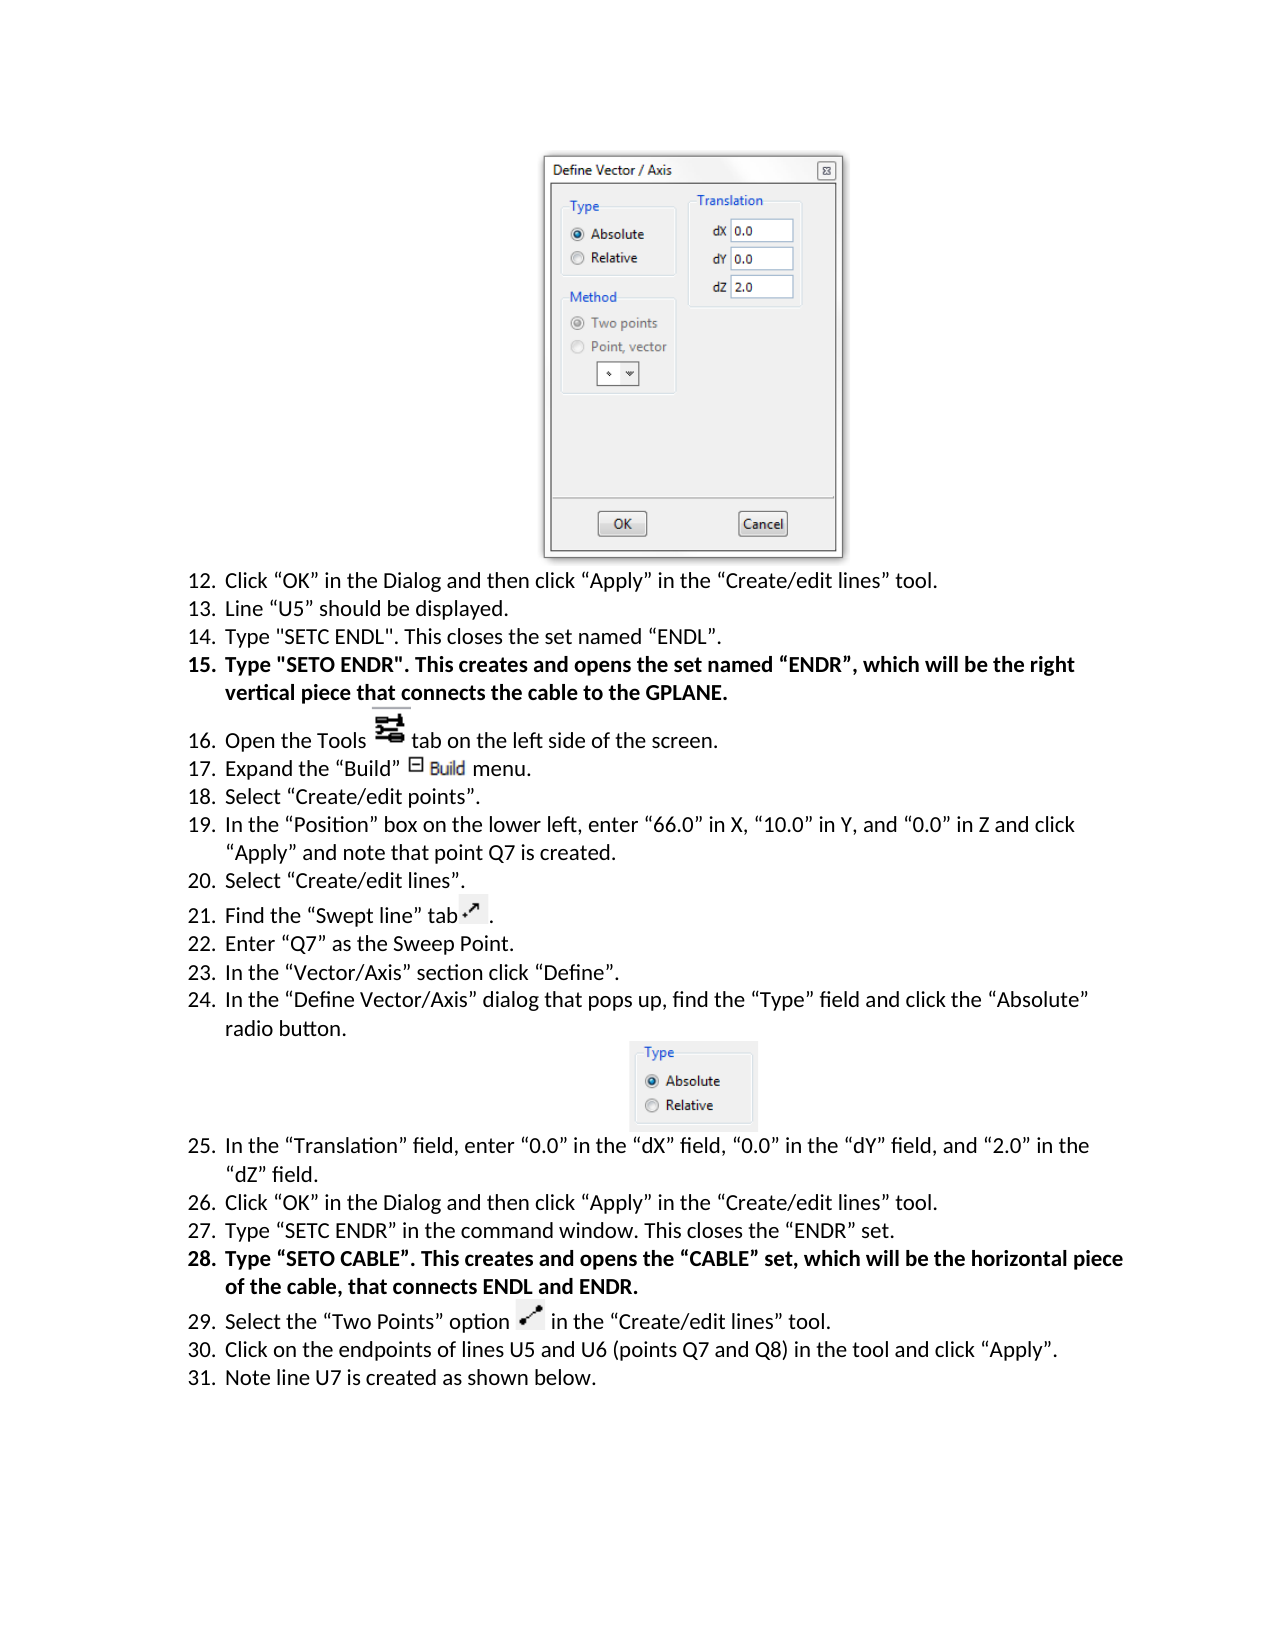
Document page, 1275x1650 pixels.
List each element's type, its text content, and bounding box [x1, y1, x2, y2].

list Expand the “Build” menu. [187, 754, 1125, 782]
list Type “SETC ENDR” in the command window. This closes the “ENDR” set. [187, 1216, 1125, 1244]
list Open the Tools tab on the left side of the screen. [187, 706, 1125, 754]
list Find the “Swept line” tab. [187, 894, 1125, 929]
list Select “Create/edit points”. [187, 782, 1125, 810]
list Type "SETO ENDR". This creates and opens the set named “ENDR”, which will be the right vertical piece that connects the cable to the GPLANE. [187, 650, 1125, 706]
list Click “OK” in the Dialog and then click “Apply” in the “Create/edit lines” tool. [187, 566, 1125, 594]
list Note line U7 is created as shown below. [187, 1363, 1125, 1391]
picture [515, 1299, 546, 1330]
picture [406, 754, 468, 777]
list Type “SETO CABLE”. This creates and opens the “CABLE” set, which will be the horizontal piece of the cable, that connects ENDL and ENDR. [187, 1244, 1125, 1300]
list In the “Define Vector/Axis” dialog that pops up, find the “Type” field and click the “Absolute” radio button. [187, 986, 1125, 1042]
picture [458, 894, 489, 924]
list In the “Position” box on the lower left, enter “66.0” in X, “10.0” in Y, and “0.0” in Z and click “Apply” and note that point Q7 is created. [187, 810, 1125, 866]
list Select the “Two Points” option in the “Create/edit lines” tool. [187, 1300, 1125, 1335]
list Type "SETC ENDL". This closes the set named “ENDL”. [187, 622, 1125, 650]
picture [629, 1041, 759, 1132]
picture [537, 150, 851, 566]
list Click “OK” in the Dialog and then click “Apply” in the “Create/edit lines” tool. [187, 1188, 1125, 1216]
list Enter “Q7” as the Sweep Point. [187, 929, 1125, 958]
list Select “Create/edit lines”. [187, 866, 1125, 894]
picture [371, 706, 411, 749]
list Click on the endpoints of lines U5 and U6 (points Q7 and Q8) in the tool and click “Apply”. [187, 1335, 1125, 1363]
list In the “Vector/Axis” section click “Define”. [187, 958, 1125, 986]
list In the “Translation” field, enter “0.0” in the “dX” field, “0.0” in the “dY” field, and “2.0” in the “dZ” field. [187, 1132, 1125, 1188]
list Line “U5” should be displayed. [187, 594, 1125, 622]
